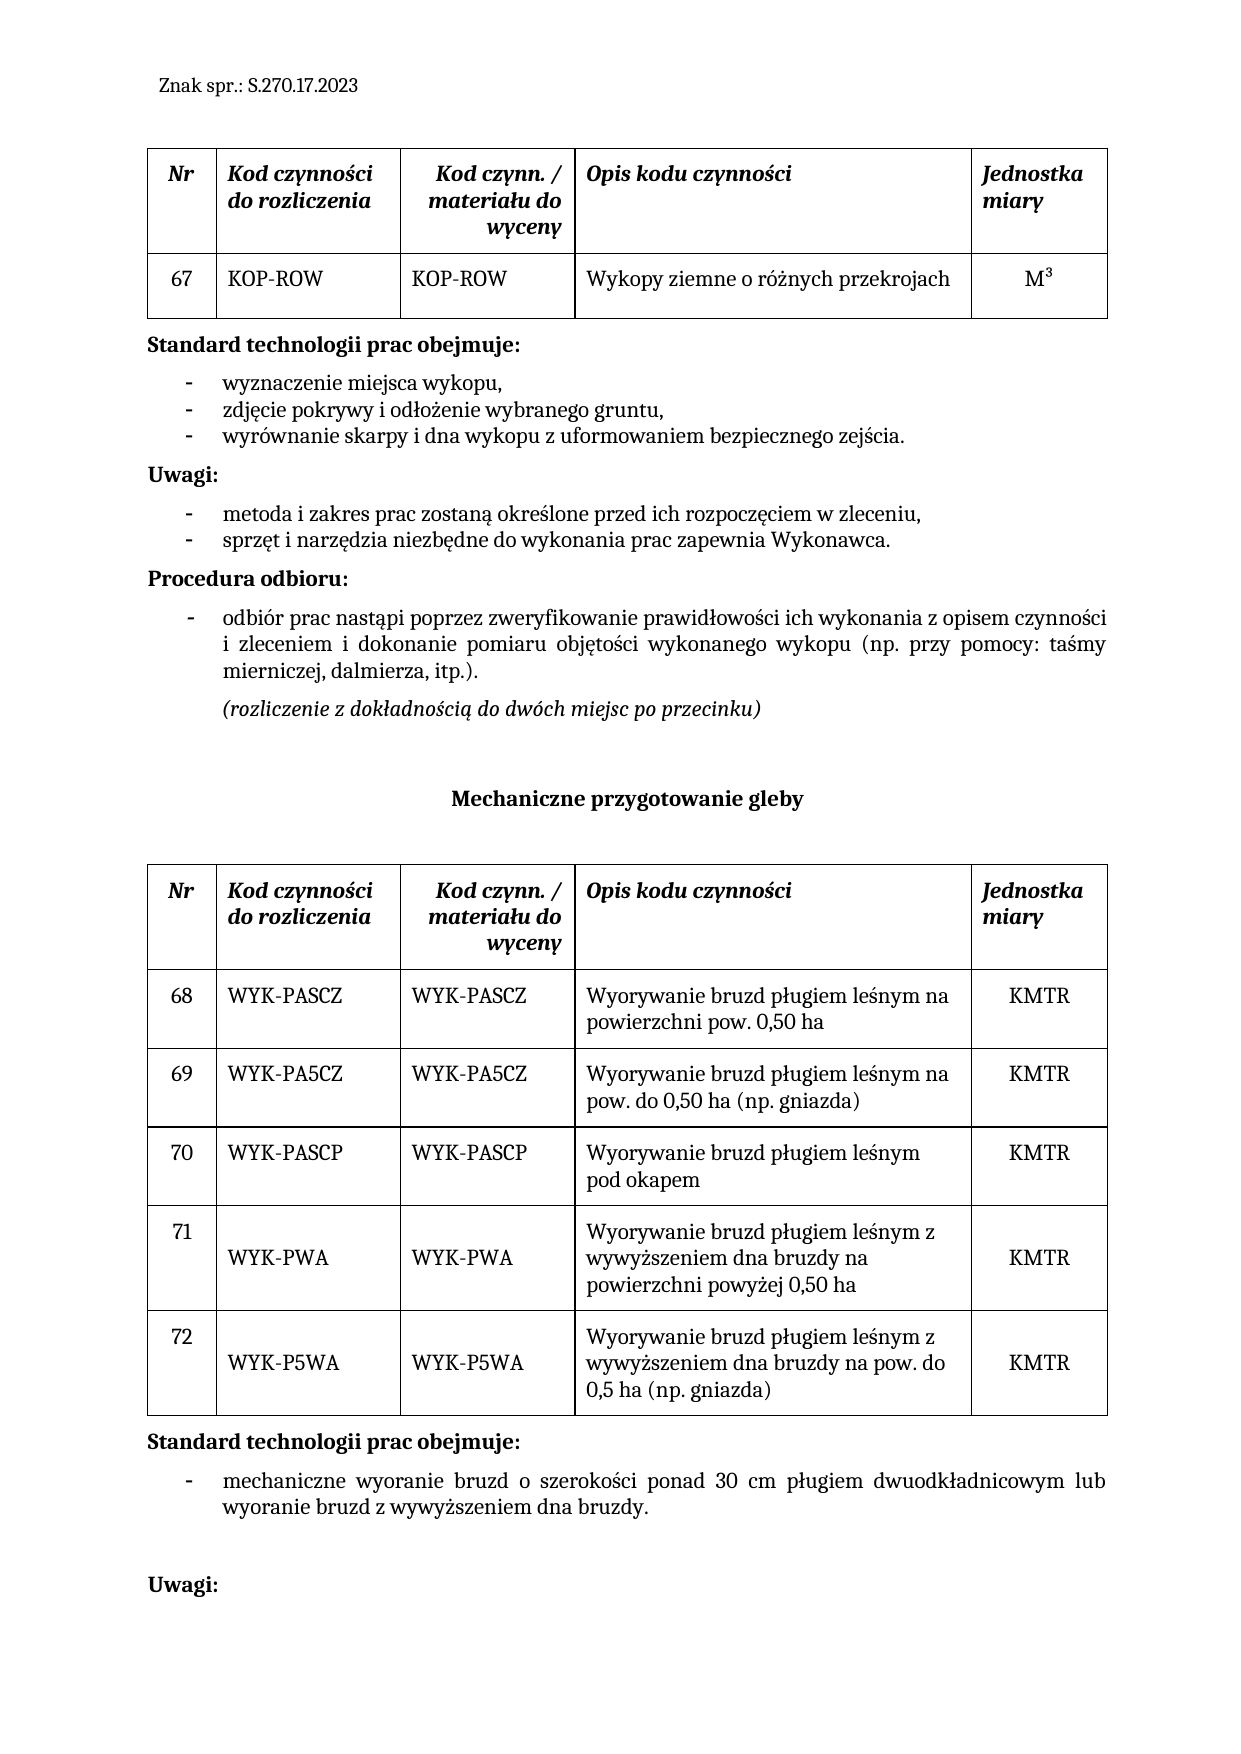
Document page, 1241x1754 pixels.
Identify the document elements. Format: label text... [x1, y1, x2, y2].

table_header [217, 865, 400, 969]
text Uwagi: [148, 1572, 1107, 1598]
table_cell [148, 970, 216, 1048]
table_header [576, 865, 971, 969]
text Standard technologii prac obejmuje: [148, 1429, 1107, 1455]
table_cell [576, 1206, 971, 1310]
list wyznaczenie miejsca wykopu, [185, 370, 1107, 397]
list mechaniczne wyoranie bruzd o szerokości ponad 30 cm pługiem dwuodkładnicowym lub wyoranie bruzd z wywyższeniem dna bruzdy. [185, 1468, 1107, 1521]
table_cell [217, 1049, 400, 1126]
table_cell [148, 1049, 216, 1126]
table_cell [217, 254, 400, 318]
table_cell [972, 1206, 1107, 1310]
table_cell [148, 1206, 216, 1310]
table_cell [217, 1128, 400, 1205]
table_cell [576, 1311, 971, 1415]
text Procedura odbioru: [148, 566, 1107, 592]
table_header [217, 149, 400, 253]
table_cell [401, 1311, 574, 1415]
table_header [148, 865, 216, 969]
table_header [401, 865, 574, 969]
text (rozliczenie z dokładnością do dwóch miejsc po przecinku) [148, 696, 1107, 723]
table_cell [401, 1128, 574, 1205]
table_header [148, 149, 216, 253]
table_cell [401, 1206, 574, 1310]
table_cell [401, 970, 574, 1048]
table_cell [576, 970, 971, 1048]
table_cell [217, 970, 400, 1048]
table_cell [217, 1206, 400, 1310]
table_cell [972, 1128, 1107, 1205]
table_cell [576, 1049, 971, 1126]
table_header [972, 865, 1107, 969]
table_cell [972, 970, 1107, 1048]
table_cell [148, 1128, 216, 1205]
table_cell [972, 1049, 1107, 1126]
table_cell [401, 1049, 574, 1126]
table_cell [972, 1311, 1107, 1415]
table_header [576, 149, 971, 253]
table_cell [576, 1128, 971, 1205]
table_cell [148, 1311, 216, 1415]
text Mechaniczne przygotowanie gleby [148, 786, 1107, 812]
list sprzęt i narzędzia niezbędne do wykonania prac zapewnia Wykonawca. [185, 527, 1107, 553]
list odbiór prac nastąpi poprzez zweryfikowanie prawidłowości ich wykonania z opisem czynności i zleceniem i dokonanie pomiaru objętości wykonanego wykopu (np. przy pomocy: taśmy mierniczej, dalmierza, itp.). [185, 605, 1107, 684]
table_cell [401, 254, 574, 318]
list metoda i zakres prac zostaną określone przed ich rozpoczęciem w zleceniu, [185, 501, 1107, 527]
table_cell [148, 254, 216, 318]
text Uwagi: [148, 462, 1107, 488]
list zdjęcie pokrywy i odłożenie wybranego gruntu, [185, 397, 1107, 423]
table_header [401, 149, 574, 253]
text Standard technologii prac obejmuje: [148, 331, 1107, 358]
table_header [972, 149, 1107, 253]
list wyrównanie skarpy i dna wykopu z uformowaniem bezpiecznego zejścia. [185, 423, 1107, 449]
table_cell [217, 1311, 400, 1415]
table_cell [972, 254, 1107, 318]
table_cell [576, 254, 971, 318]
